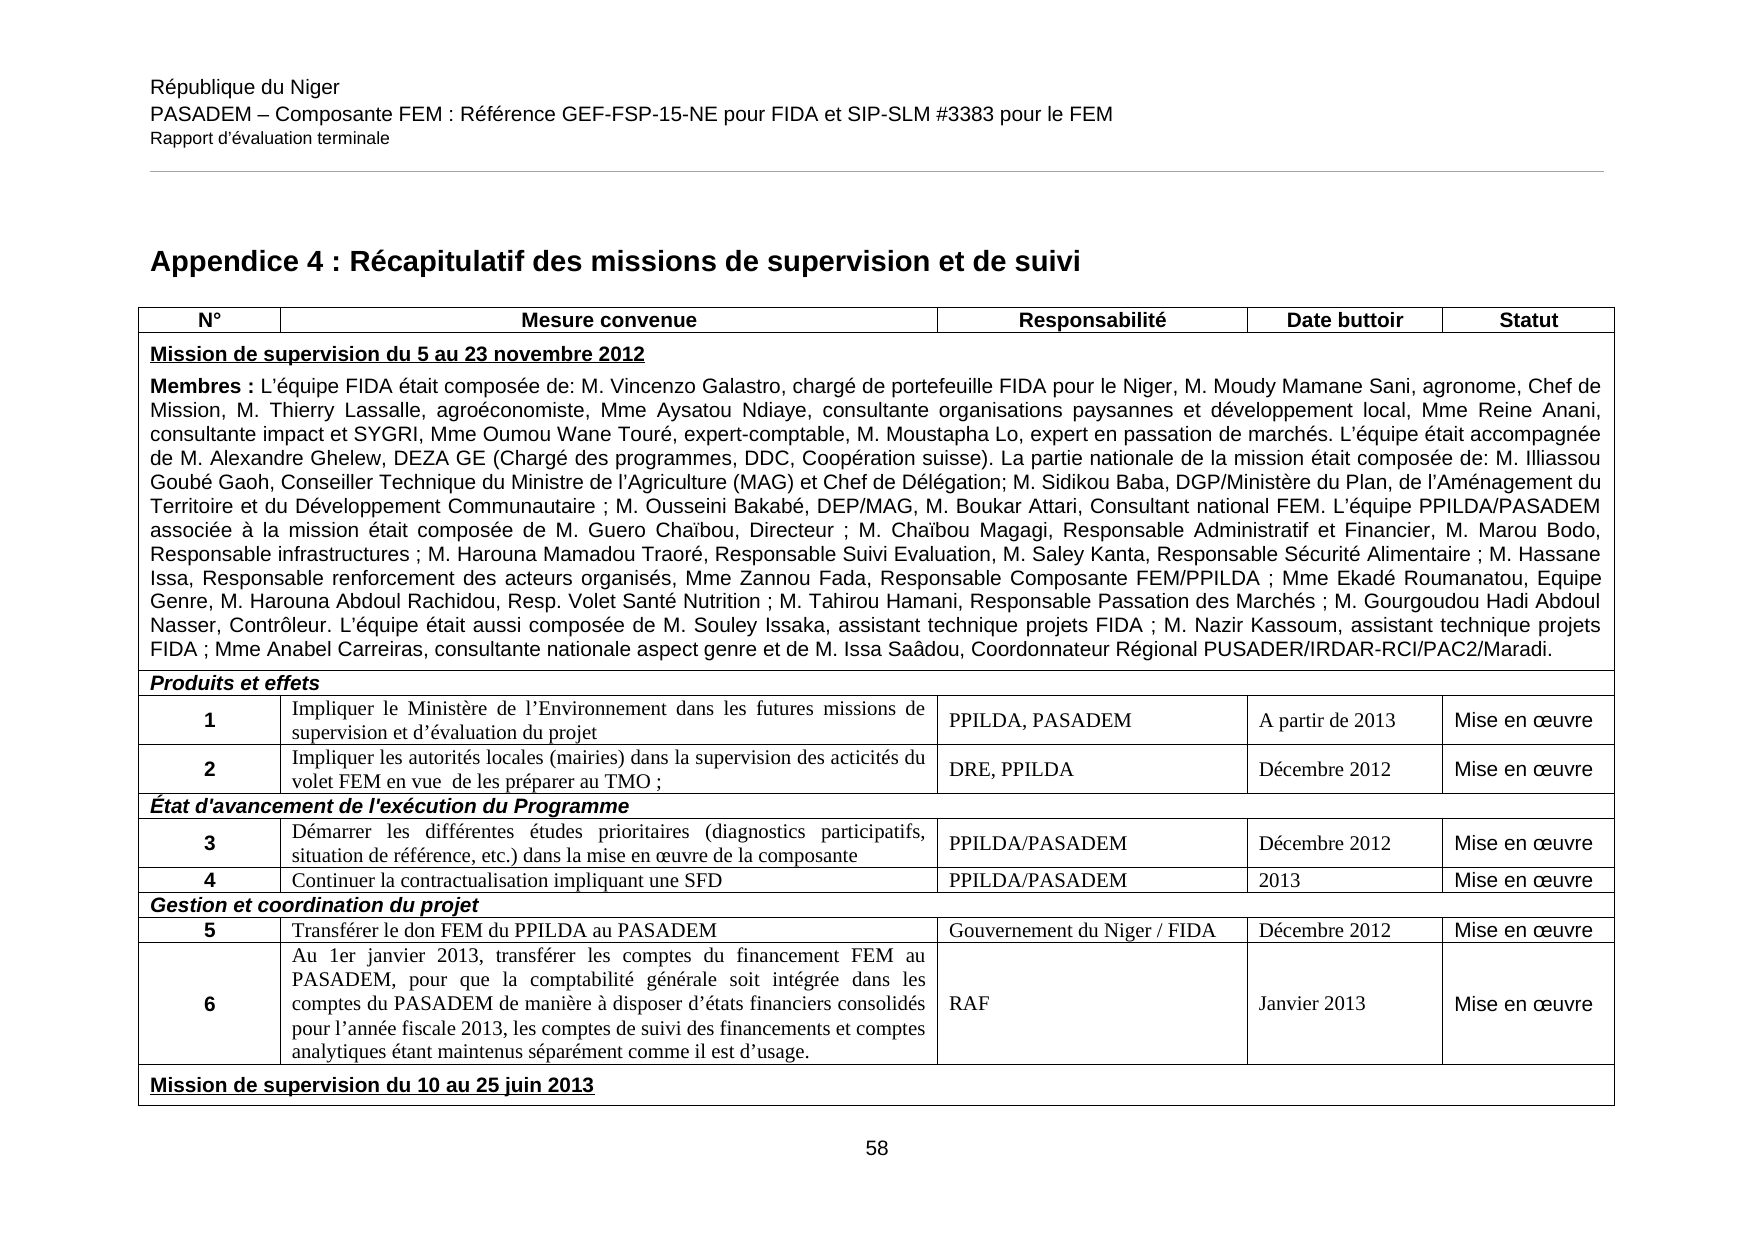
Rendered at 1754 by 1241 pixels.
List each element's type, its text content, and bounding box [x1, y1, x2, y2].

table_cell Décembre 2012 [1248, 819, 1442, 867]
table_cell Produits et effets [139, 671, 1614, 694]
table_cell 3 [139, 819, 280, 867]
table_cell Au 1er janvier 2013, transférer les comptes du financement FEM au PASADEM, pour que la comptabilité générale soit intégrée dans les comptes du PASADEM de manière à disposer d’états financiers consolidés pour l’année fiscale 2013, les comptes de suivi des financements et comptes analytiques étant maintenus séparément comme il est d’usage. [281, 943, 937, 1063]
table_cell 6 [139, 943, 280, 1063]
table_cell A partir de 2013 [1248, 696, 1442, 744]
table_header Mesure convenue [281, 308, 937, 332]
table_cell 2 [139, 745, 280, 793]
table_cell Décembre 2012 [1248, 745, 1442, 793]
table_cell Décembre 2012 [1248, 918, 1442, 942]
table_cell 2013 [1248, 868, 1442, 892]
table_cell Mission de supervision du 5 au 23 novembre 2012 Membres : L’équipe FIDA était composée de: M. Vincenzo Galastro, chargé de portefeuille FIDA pour le Niger, M. Moudy Mamane Sani, agronome, Chef de Mission, M. Thierry Lassalle, agroéconomiste, Mme Aysatou Ndiaye, consultante organisations paysannes et développement local, Mme Reine Anani, consultante impact et SYGRI, Mme Oumou Wane Touré, expert-comptable, M. Moustapha Lo, expert en passation de marchés. L’équipe était accompagnée de M. Alexandre Ghelew, DEZA GE (Chargé des programmes, DDC, Coopération suisse). La partie nationale de la mission était composée de: M. Illiassou Goubé Gaoh, Conseiller Technique du Ministre de l’Agriculture (MAG) et Chef de Délégation; M. Sidikou Baba, DGP/Ministère du Plan, de l’Aménagement du Territoire et du Développement Communautaire ; M. Ousseini Bakabé, DEP/MAG, M. Boukar Attari, Consultant national FEM. L’équipe PPILDA/PASADEM associée à la mission était composée de M. Guero Chaïbou, Directeur ; M. Chaïbou Magagi, Responsable Administratif et Financier, M. Marou Bodo, Responsable infrastructures ; M. Harouna Mamadou Traoré, Responsable Suivi Evaluation, M. Saley Kanta, Responsable Sécurité Alimentaire ; M. Hassane Issa, Responsable renforcement des acteurs organisés, Mme Zannou Fada, Responsable Composante FEM/PPILDA ; Mme Ekadé Roumanatou, Equipe Genre, M. Harouna Abdoul Rachidou, Resp. Volet Santé Nutrition ; M. Tahirou Hamani, Responsable Passation des Marchés ; M. Gourgoudou Hadi Abdoul Nasser, Contrôleur. L’équipe était aussi composée de M. Souley Issaka, assistant technique projets FIDA ; M. Nazir Kassoum, assistant technique projets FIDA ; Mme Anabel Carreiras, consultante nationale aspect genre et de M. Issa Saâdou, Coordonnateur Régional PUSADER/IRDAR-RCI/PAC2/Maradi. [139, 333, 1614, 669]
table_cell Impliquer le Ministère de l’Environnement dans les futures missions de supervision et d’évaluation du projet [281, 696, 937, 744]
text Appendice 4 : Récapitulatif des missions de supervision et de suivi [150, 244, 1604, 278]
table_cell 5 [139, 918, 280, 942]
table_cell Mise en œuvre [1443, 868, 1614, 892]
table_cell Mise en œuvre [1443, 819, 1614, 867]
table_cell Impliquer les autorités locales (mairies) dans la supervision des acticités du volet FEM en vue de les préparer au TMO ; [281, 745, 937, 793]
table_cell État d'avancement de l'exécution du Programme [139, 794, 1614, 818]
table_cell Mise en œuvre [1443, 745, 1614, 793]
table_header Statut [1443, 308, 1614, 332]
table_header Date buttoir [1248, 308, 1442, 332]
table_cell DRE, PPILDA [938, 745, 1247, 793]
table_cell RAF [938, 943, 1247, 1063]
table_header N° [139, 308, 280, 332]
table_cell Continuer la contractualisation impliquant une SFD [281, 868, 937, 892]
table_cell Gouvernement du Niger / FIDA [938, 918, 1247, 942]
table_cell PPILDA, PASADEM [938, 696, 1247, 744]
table_cell Transférer le don FEM du PPILDA au PASADEM [281, 918, 937, 942]
table_cell Mise en œuvre [1443, 696, 1614, 744]
table_cell 4 [139, 868, 280, 892]
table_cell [139, 1065, 1614, 1105]
table_cell Janvier 2013 [1248, 943, 1442, 1063]
table_header Responsabilité [938, 308, 1247, 332]
table_cell Gestion et coordination du projet [139, 893, 1614, 917]
table_cell Mise en œuvre [1443, 943, 1614, 1063]
table_cell PPILDA/PASADEM [938, 868, 1247, 892]
table_cell 1 [139, 696, 280, 744]
table_cell Mise en œuvre [1443, 918, 1614, 942]
table_cell Démarrer les différentes études prioritaires (diagnostics participatifs, situation de référence, etc.) dans la mise en œuvre de la composante [281, 819, 937, 867]
table_cell PPILDA/PASADEM [938, 819, 1247, 867]
